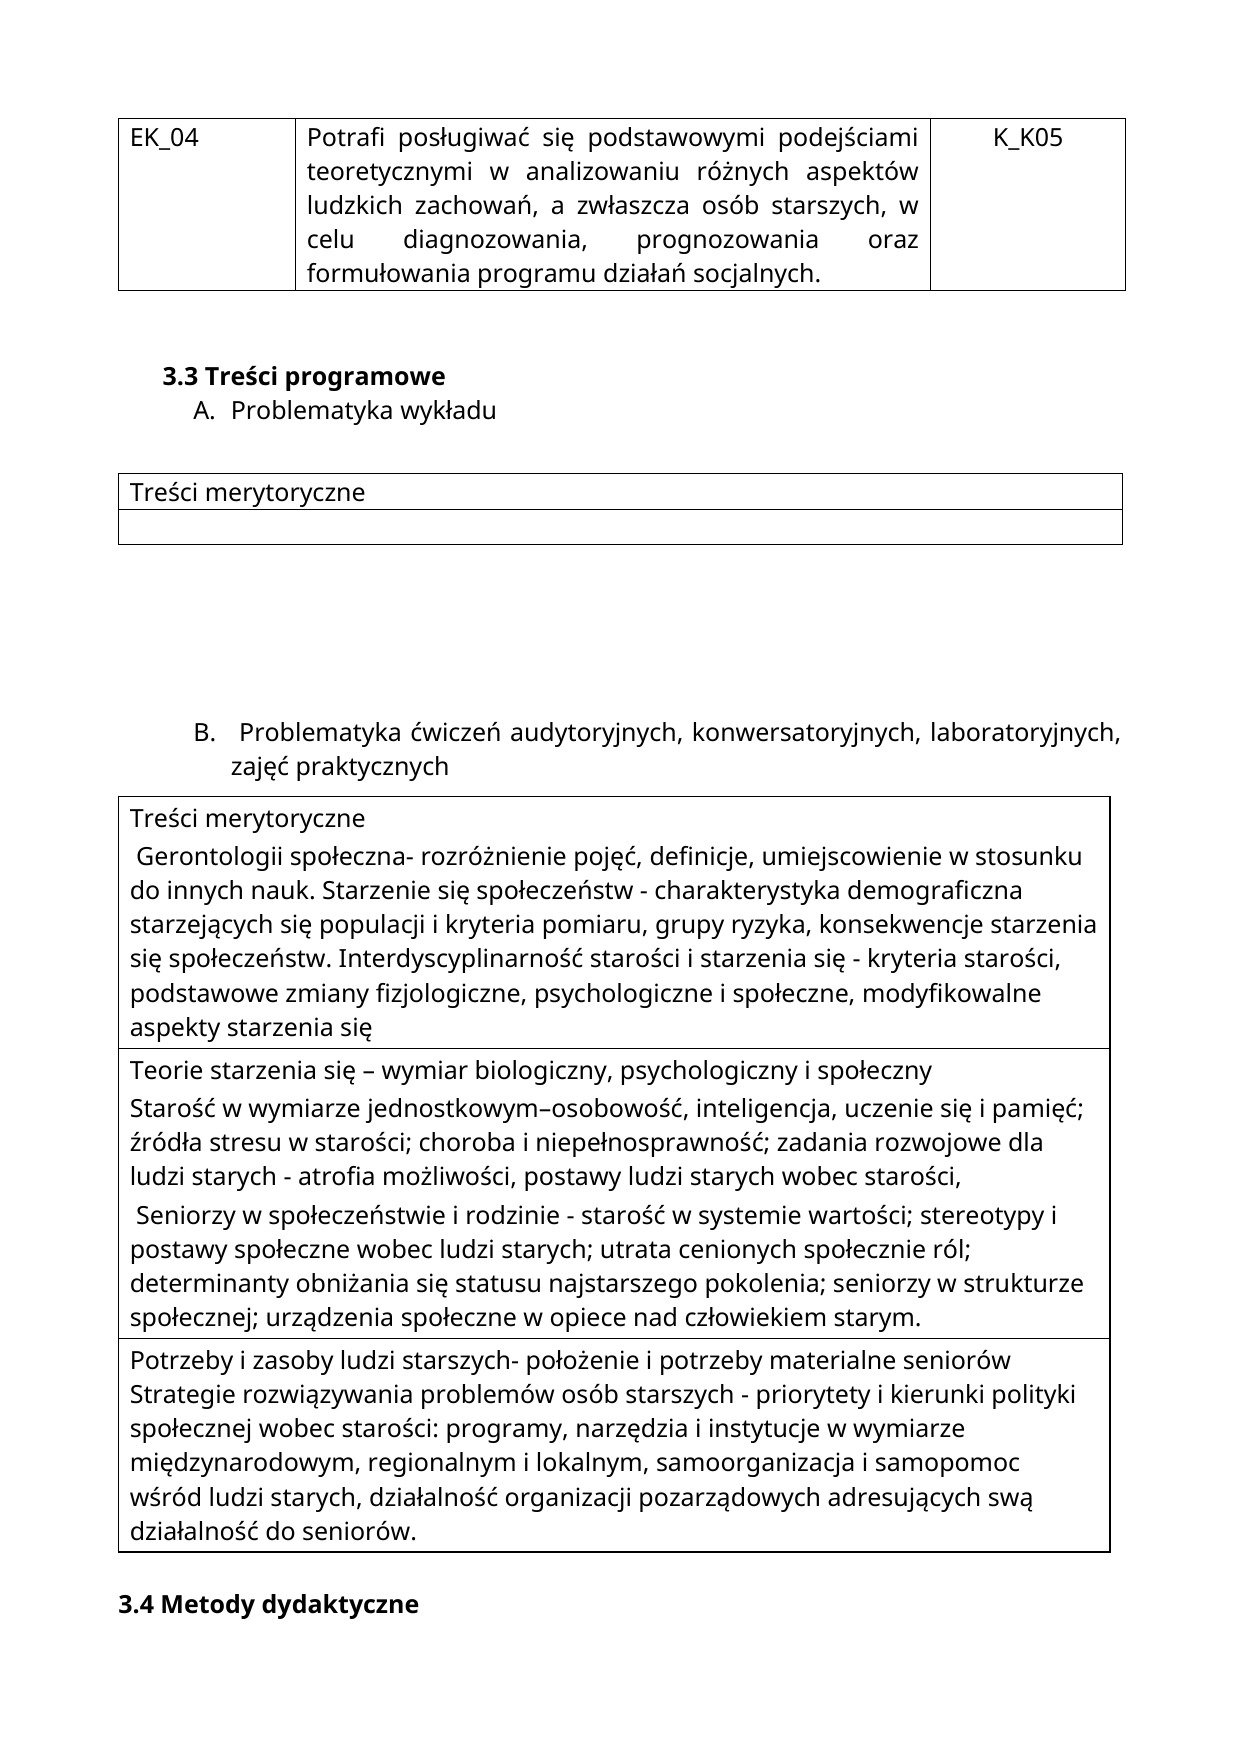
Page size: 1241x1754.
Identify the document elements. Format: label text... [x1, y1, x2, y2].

text 3.4 Metody dydaktyczne [118, 1587, 1122, 1621]
table_cell [119, 510, 1122, 543]
list Problematyka ćwiczeń audytoryjnych, konwersatoryjnych, laboratoryjnych, zajęć praktycznych [193, 715, 1122, 783]
list Problematyka wykładu [193, 393, 1122, 427]
table_cell EK_04 [119, 119, 295, 289]
table_header Treści merytoryczne Gerontologii społeczna- rozróżnienie pojęć, definicje, umiejscowienie w stosunku do innych nauk. Starzenie się społeczeństw - charakterystyka demograficzna starzejących się populacji i kryteria pomiaru, grupy ryzyka, konsekwencje starzenia się społeczeństw. Interdyscyplinarność starości i starzenia się - kryteria starości, podstawowe zmiany fizjologiczne, psychologiczne i społeczne, modyfikowalne aspekty starzenia się [119, 797, 1109, 1047]
table_cell Teorie starzenia się – wymiar biologiczny, psychologiczny i społeczny Starość w wymiarze jednostkowym–osobowość, inteligencja, uczenie się i pamięć; źródła stresu w starości; choroba i niepełnosprawność; zadania rozwojowe dla ludzi starych - atrofia możliwości, postawy ludzi starych wobec starości, Seniorzy w społeczeństwie i rodzinie - starość w systemie wartości; stereotypy i postawy społeczne wobec ludzi starych; utrata cenionych społecznie ról; determinanty obniżania się statusu najstarszego pokolenia; seniorzy w strukturze społecznej; urządzenia społeczne w opiece nad człowiekiem starym. [119, 1049, 1109, 1338]
table_cell Potrzeby i zasoby ludzi starszych- położenie i potrzeby materialne seniorów Strategie rozwiązywania problemów osób starszych - priorytety i kierunki polityki społecznej wobec starości: programy, narzędzia i instytucje w wymiarze międzynarodowym, regionalnym i lokalnym, samoorganizacja i samopomoc wśród ludzi starych, działalność organizacji pozarządowych adresujących swą działalność do seniorów. [119, 1339, 1109, 1551]
table_cell K_K05 [931, 119, 1125, 289]
table_cell Potrafi posługiwać się podstawowymi podejściami teoretycznymi w analizowaniu różnych aspektów ludzkich zachowań, a zwłaszcza osób starszych, w celu diagnozowania, prognozowania oraz formułowania programu działań socjalnych. [296, 119, 930, 289]
list 3.3 Treści programowe [162, 359, 1122, 393]
table_header Treści merytoryczne [119, 474, 1122, 508]
